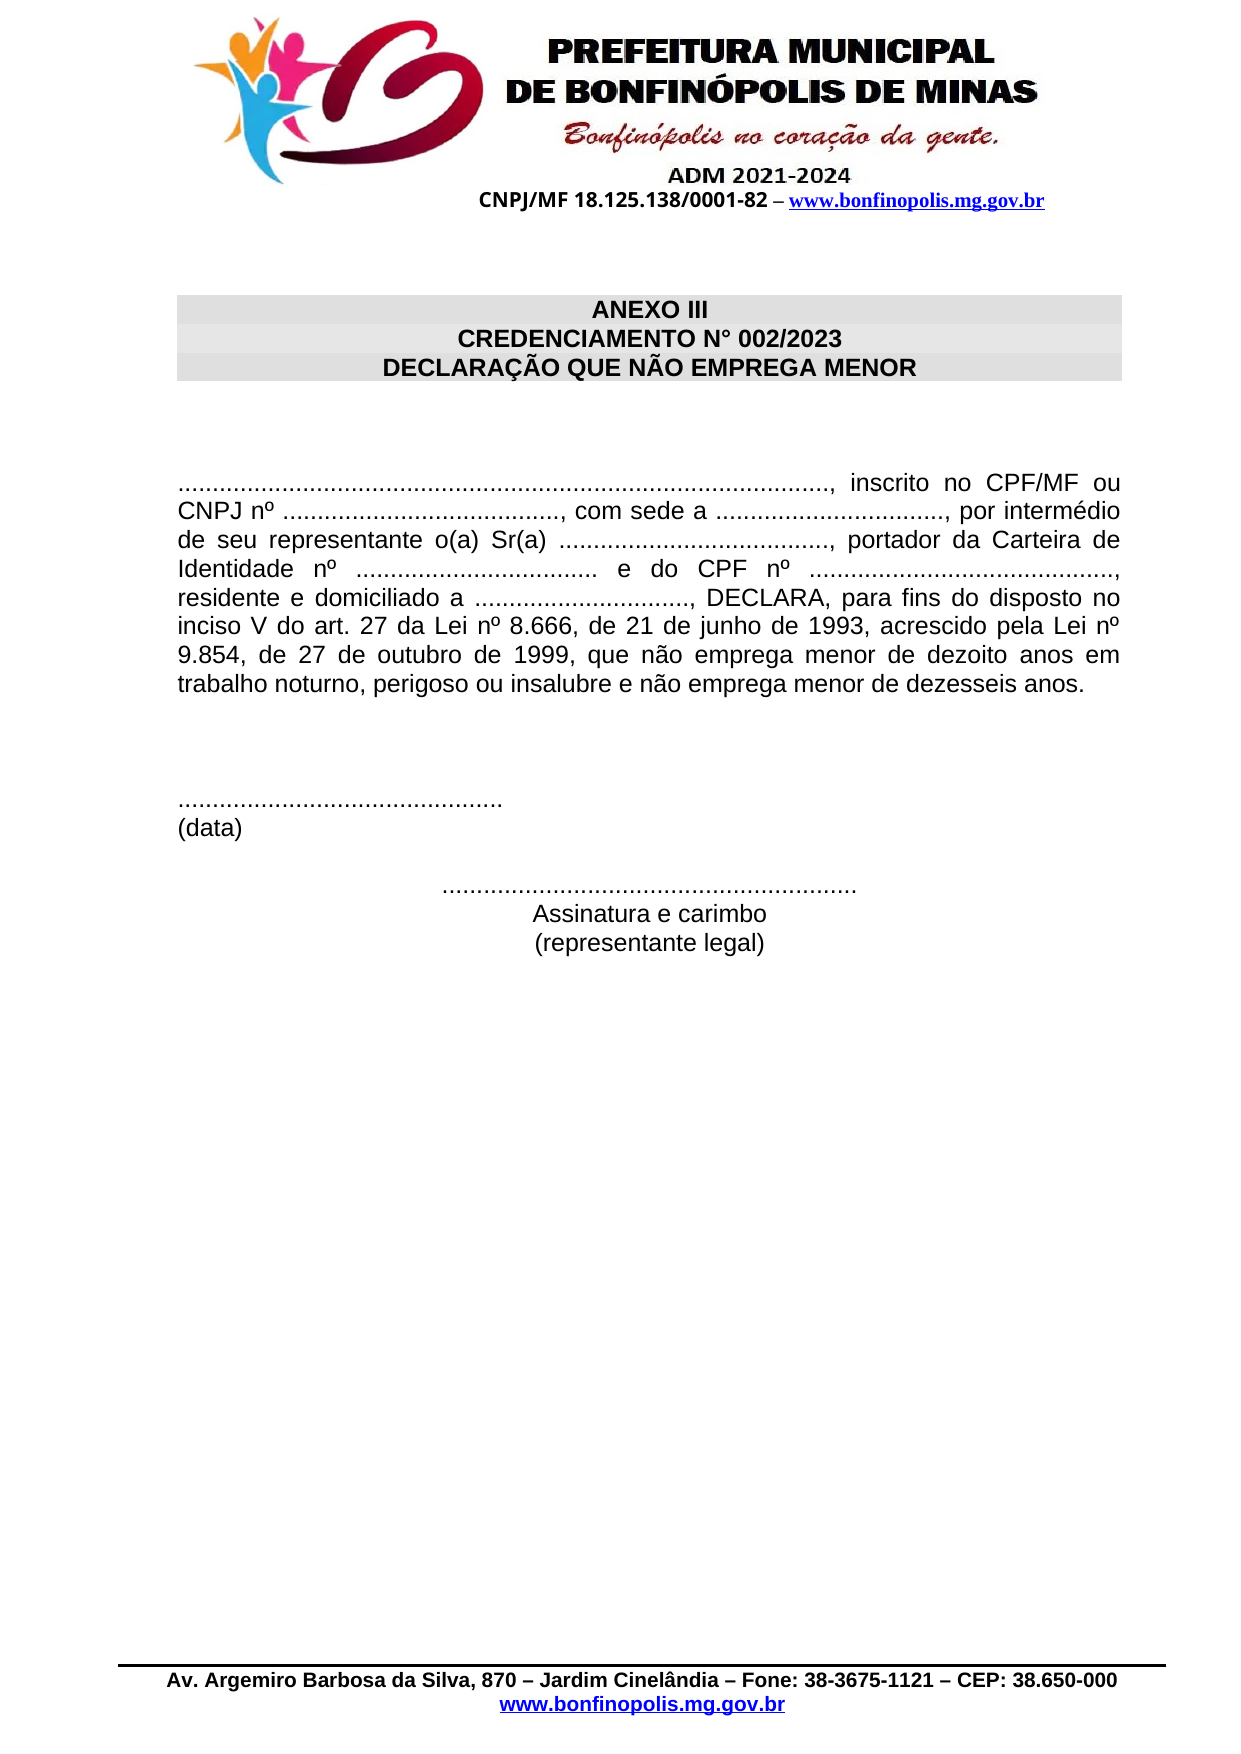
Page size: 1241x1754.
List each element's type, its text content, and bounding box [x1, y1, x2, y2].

text .............................................................................................., inscrito no CPF/MF ou CNPJ nº ........................................, com sede a ................................., por intermédio de seu representante o(a) Sr(a) ......................................., portador da Carteira de Identidade nº ................................... e do CPF nº ............................................, residente e domiciliado a ..............................., DECLARA, para fins do disposto no inciso V do art. 27 da Lei nº 8.666, de 21 de junho de 1993, acrescido pela Lei nº 9.854, de 27 de outubro de 1999, que não emprega menor de dezoito anos em trabalho noturno, perigoso ou insalubre e não emprega menor de dezesseis anos. [177, 468, 1122, 698]
text (data) [177, 813, 1122, 841]
text DECLARAÇÃO QUE NÃO EMPREGA MENOR [177, 353, 1122, 381]
text CREDENCIAMENTO N° 002/2023 [177, 324, 1122, 353]
text Assinatura e carimbo [177, 899, 1122, 928]
text (representante legal) [177, 928, 1122, 956]
text ............................................... [177, 784, 1122, 813]
text ............................................................ [177, 870, 1122, 899]
picture [188, 14, 1053, 186]
text ANEXO III [177, 295, 1122, 324]
